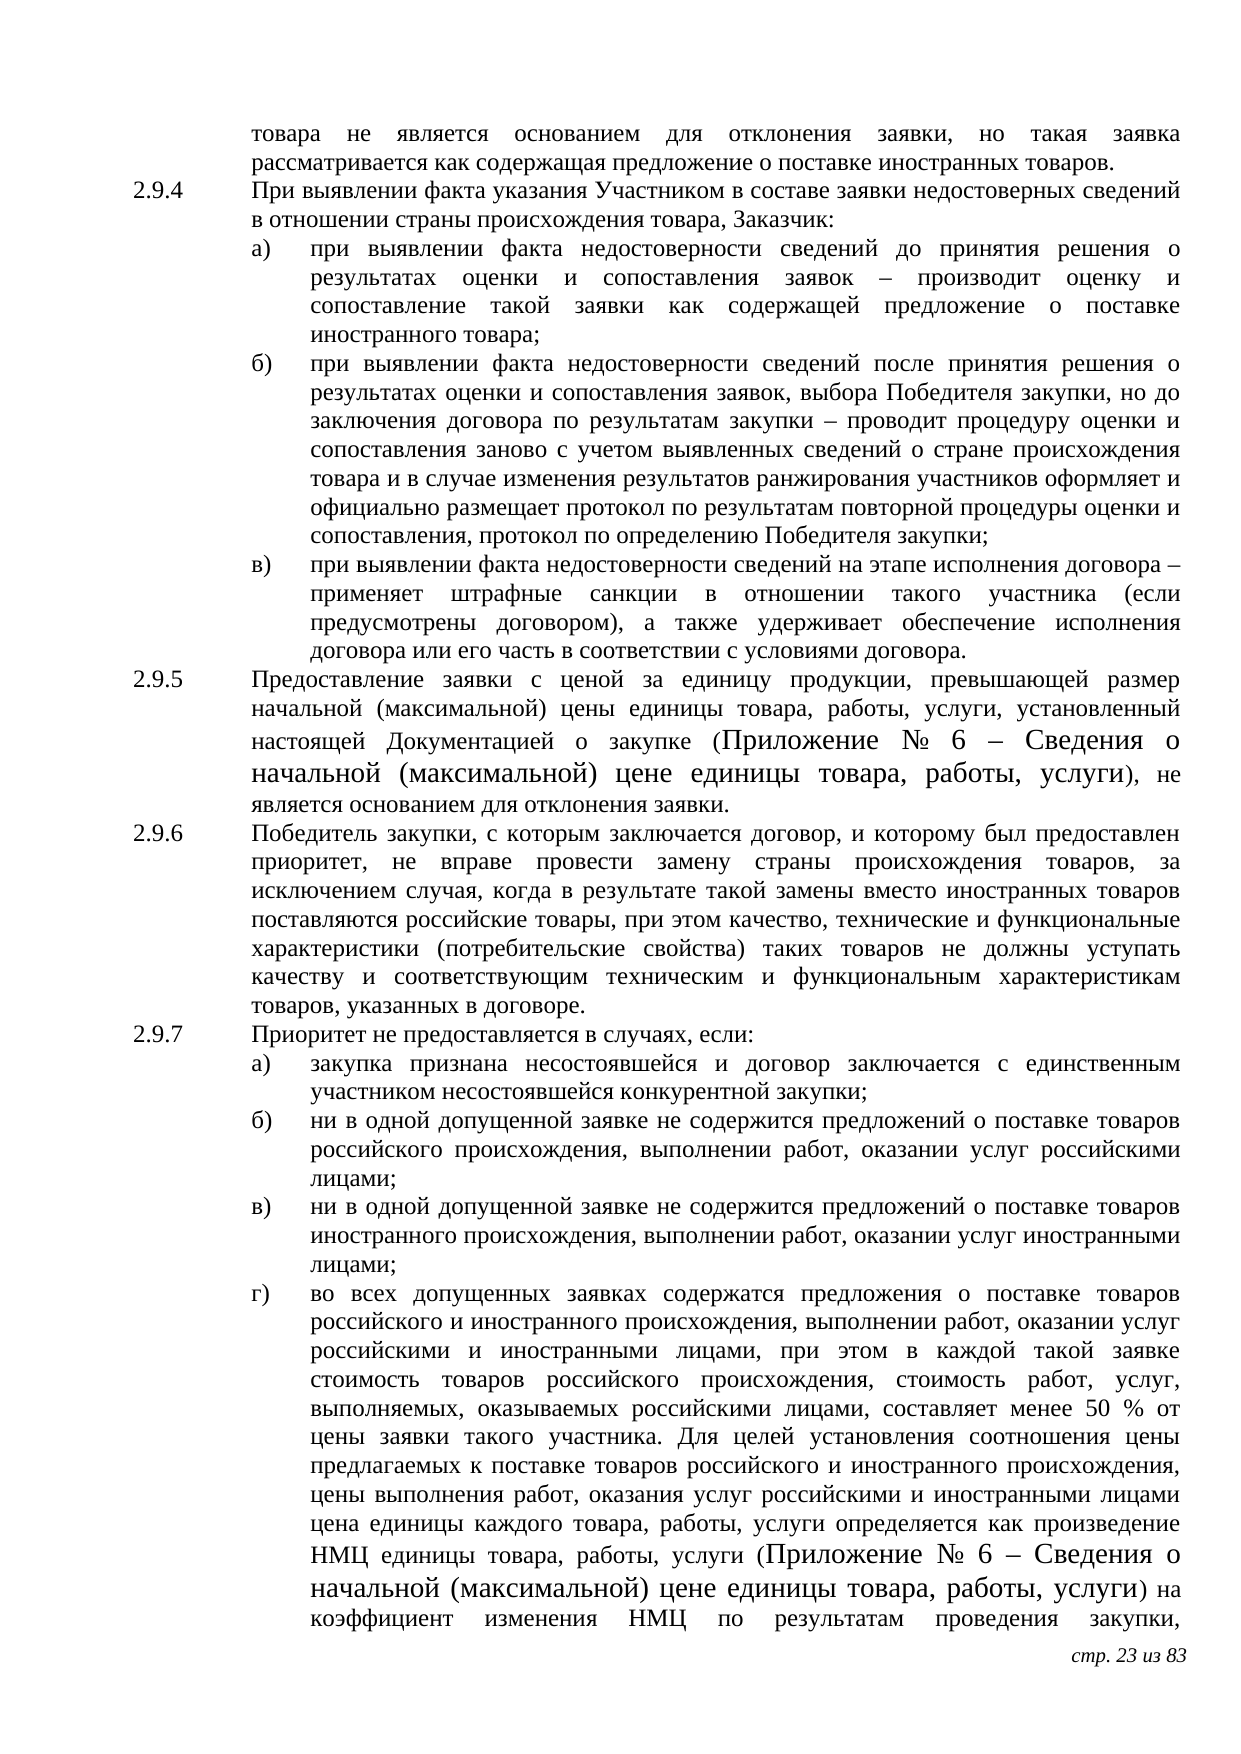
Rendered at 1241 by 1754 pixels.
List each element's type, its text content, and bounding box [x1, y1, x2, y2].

text ни в одной допущенной заявке не содержится предложений о поставке товаров российского происхождения, выполнении работ, оказании услуг российскими лицами; [251, 1105, 1181, 1191]
text При выявлении факта указания Участником в составе заявки недостоверных сведений в отношении страны происхождения товара, Заказчик: [133, 176, 1181, 233]
text при выявлении факта недостоверности сведений на этапе исполнения договора – применяет штрафные санкции в отношении такого участника (если предусмотрены договором), а также удерживает обеспечение исполнения договора или его часть в соответствии с условиями договора. [251, 549, 1181, 664]
text закупка признана несостоявшейся и договор заключается с единственным участником несостоявшейся конкурентной закупки; [251, 1048, 1181, 1105]
text Предоставление заявки с ценой за единицу продукции, превышающей размер начальной (максимальной) цены единицы товара, работы, услуги, установленный настоящей Документацией о закупке (Приложение № 6 – Сведения о начальной (максимальной) цене единицы товара, работы, услуги), не является основанием для отклонения заявки. [133, 664, 1181, 818]
text Победитель закупки, с которым заключается договор, и которому был предоставлен приоритет, не вправе провести замену страны происхождения товаров, за исключением случая, когда в результате такой замены вместо иностранных товаров поставляются российские товары, при этом качество, технические и функциональные характеристики (потребительские свойства) таких товаров не должны уступать качеству и соответствующим техническим и функциональным характеристикам товаров, указанных в договоре. [133, 818, 1181, 1019]
text при выявлении факта недостоверности сведений до принятия решения о результатах оценки и сопоставления заявок – производит оценку и сопоставление такой заявки как содержащей предложение о поставке иностранного товара; [251, 233, 1181, 348]
text ни в одной допущенной заявке не содержится предложений о поставке товаров иностранного происхождения, выполнении работ, оказании услуг иностранными лицами; [251, 1191, 1181, 1278]
text при выявлении факта недостоверности сведений после принятия решения о результатах оценки и сопоставления заявок, выбора Победителя закупки, но до заключения договора по результатам закупки – проводит процедуру оценки и сопоставления заново с учетом выявленных сведений о стране происхождения товара и в случае изменения результатов ранжирования участников оформляет и официально размещает протокол по результатам повторной процедуры оценки и сопоставления, протокол по определению Победителя закупки; [251, 348, 1181, 549]
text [251, 1278, 1181, 1632]
text Приоритет не предоставляется в случаях, если: [133, 1019, 1181, 1048]
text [133, 118, 1181, 176]
